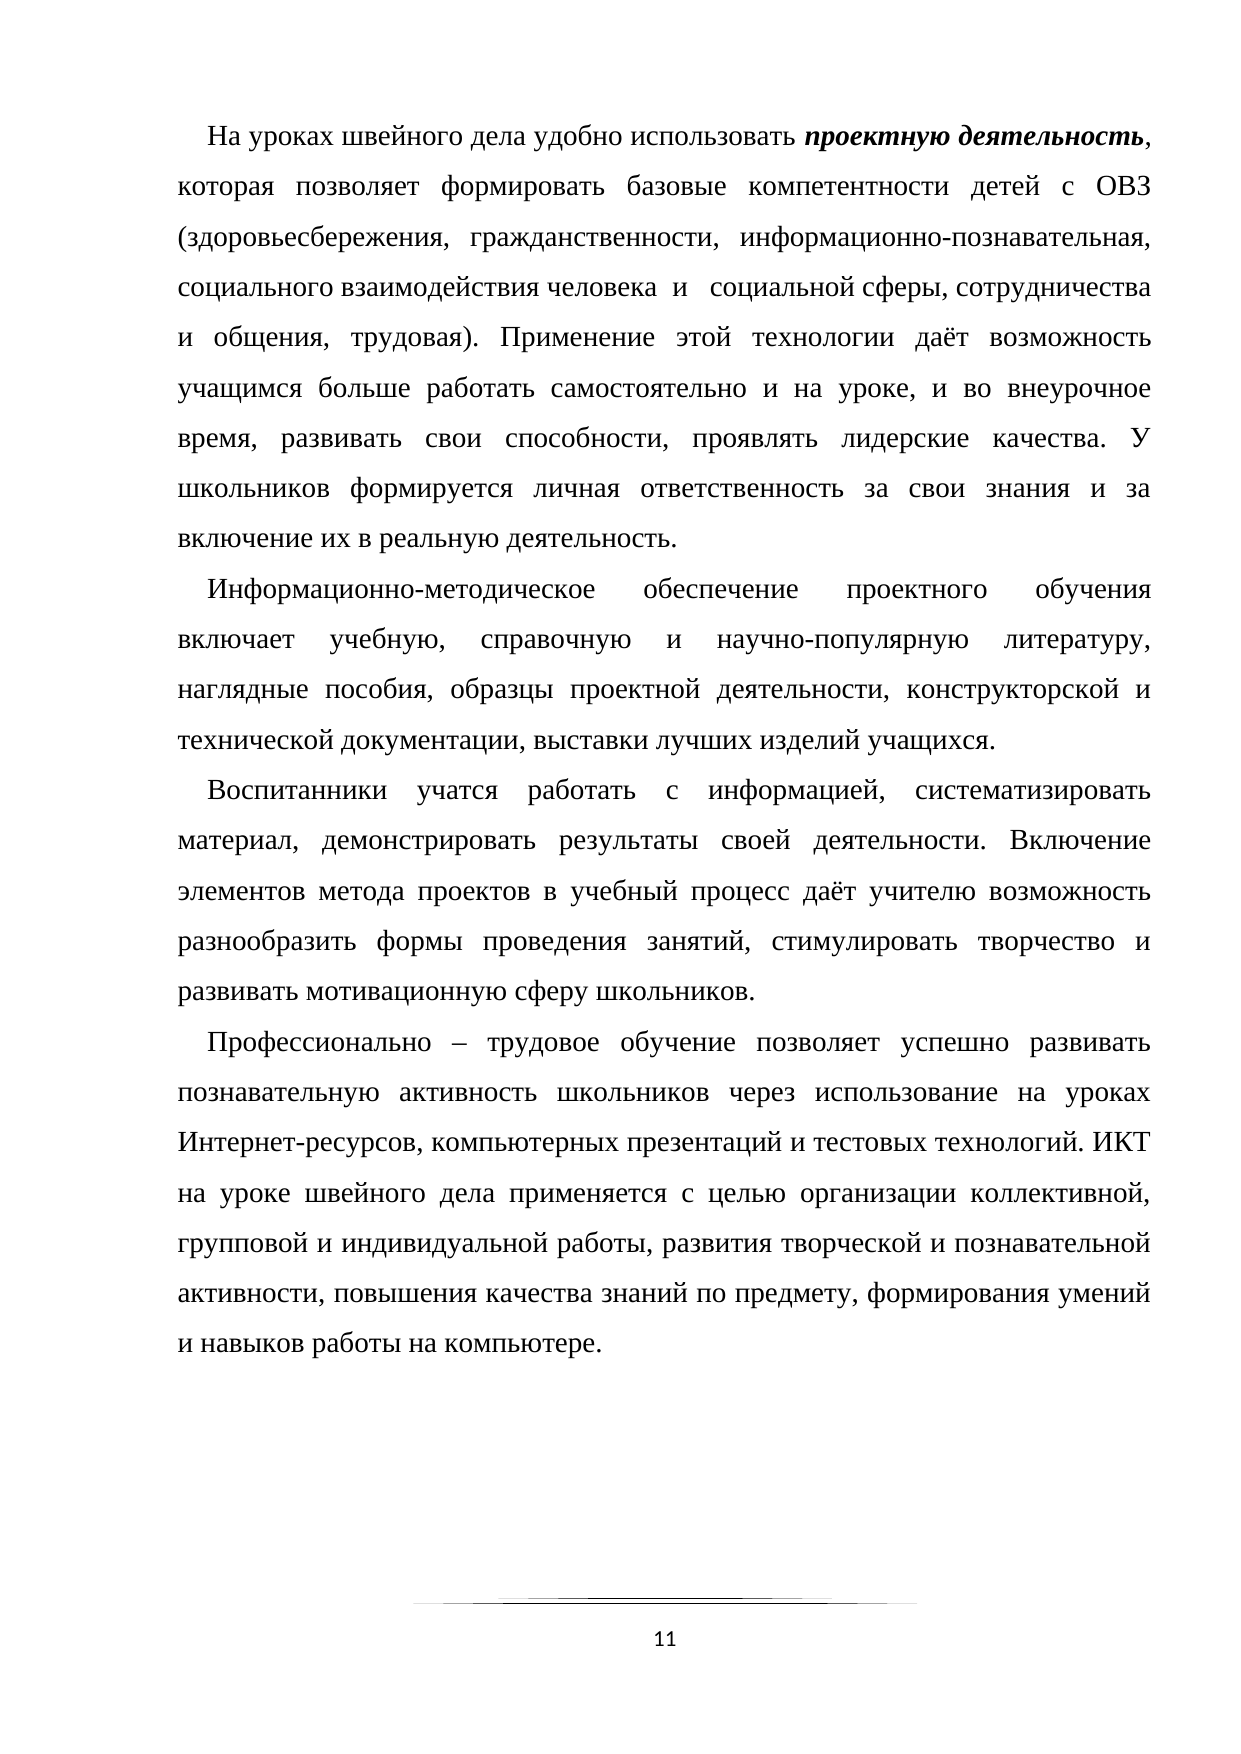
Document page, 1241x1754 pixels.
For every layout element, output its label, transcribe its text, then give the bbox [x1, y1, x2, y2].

text Воспитанники учатся работать с информацией, систематизировать материал, демонстрировать результаты своей деятельности. Включение элементов метода проектов в учебный процесс даёт учителю возможность разнообразить формы проведения занятий, стимулировать творчество и развивать мотивационную сферу школьников. [177, 772, 1152, 1007]
text Профессионально – трудовое обучение позволяет успешно развивать познавательную активность школьников через использование на уроках Интернет-ресурсов, компьютерных презентаций и тестовых технологий. ИКТ на уроке швейного дела применяется с целью организации коллективной, групповой и индивидуальной работы, развития творческой и познавательной активности, повышения качества знаний по предмету, формирования умений и навыков работы на компьютере. [177, 1024, 1152, 1359]
text Информационно-методическое обеспечение проектного обучения включает учебную, справочную и научно-популярную литературу, наглядные пособия, образцы проектной деятельности, конструкторской и технической документации, выставки лучших изделий учащихся. [177, 571, 1152, 755]
text На уроках швейного дела удобно использовать проектную деятельность, которая позволяет формировать базовые компетентности детей с ОВЗ (здоровьесбережения, гражданственности, информационно-познавательная, социального взаимодействия человека и социальной сферы, сотрудничества и общения, трудовая). Применение этой технологии даёт возможность учащимся больше работать самостоятельно и на уроке, и во внеурочное время, развивать свои способности, проявлять лидерские качества. У школьников формируется личная ответственность за свои знания и за включение их в реальную деятельность. [177, 118, 1152, 554]
